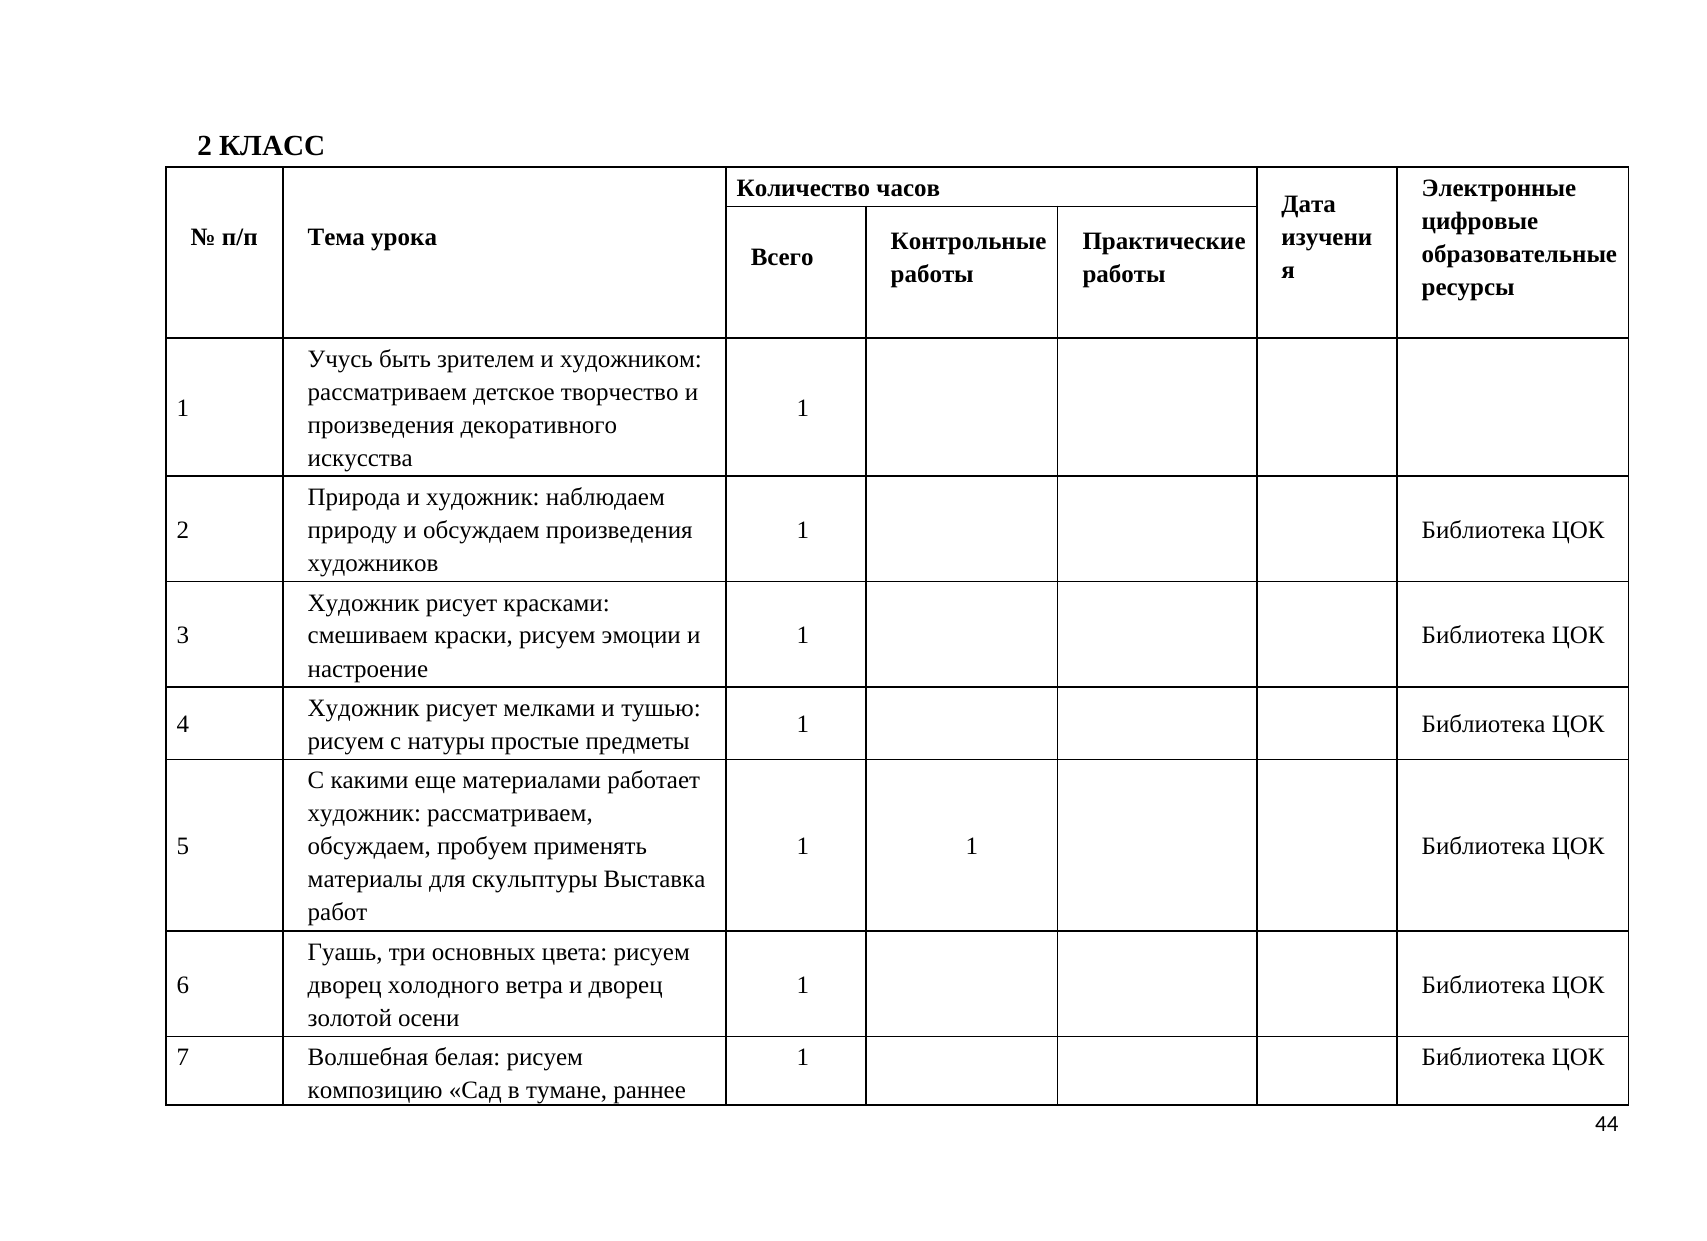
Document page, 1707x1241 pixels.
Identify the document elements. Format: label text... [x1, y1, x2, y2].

table_cell [1058, 477, 1256, 581]
table_cell 1 [727, 339, 865, 475]
table_cell 3 [167, 582, 282, 686]
table_cell С какими еще материалами работает художник: рассматриваем, обсуждаем, пробуем применять материалы для скульптуры Выставка работ [284, 760, 725, 930]
table_cell 7 [167, 1037, 282, 1104]
table_cell [867, 932, 1057, 1036]
table_cell Библиотека ЦОК [1398, 760, 1628, 930]
table_cell [1258, 932, 1396, 1036]
table_cell Художник рисует мелками и тушью: рисуем с натуры простые предметы [284, 688, 725, 759]
table_cell Библиотека ЦОК [1398, 932, 1628, 1036]
table_cell 4 [167, 688, 282, 759]
table_cell [867, 688, 1057, 759]
table_cell Библиотека ЦОК [1398, 688, 1628, 759]
table_header Электронные цифровые образовательные ресурсы [1398, 168, 1628, 337]
table_cell [1058, 932, 1256, 1036]
table_cell 1 [867, 760, 1057, 930]
table_cell Практические работы [1058, 207, 1256, 337]
table_cell 1 [167, 339, 282, 475]
table_cell 5 [167, 760, 282, 930]
table_cell [1058, 339, 1256, 475]
table_cell [1398, 339, 1628, 475]
table_cell 1 [727, 932, 865, 1036]
table_cell Библиотека ЦОК [1398, 477, 1628, 581]
table_cell Гуашь, три основных цвета: рисуем дворец холодного ветра и дворец золотой осени [284, 932, 725, 1036]
table_cell Художник рисует красками: смешиваем краски, рисуем эмоции и настроение [284, 582, 725, 686]
table_cell 1 [727, 477, 865, 581]
table_cell [1258, 1037, 1396, 1104]
table_cell [867, 582, 1057, 686]
table_cell [1258, 339, 1396, 475]
table_header № п/п [167, 168, 282, 337]
table_cell [1058, 582, 1256, 686]
table_header Дата изучения [1258, 168, 1396, 337]
table_cell 1 [727, 1037, 865, 1104]
table_cell [867, 1037, 1057, 1104]
table_cell [1258, 688, 1396, 759]
table_cell 2 [167, 477, 282, 581]
table_cell [1258, 477, 1396, 581]
table_cell Всего [727, 207, 865, 337]
table_header Тема урока [284, 168, 725, 337]
table_cell [1058, 1037, 1256, 1104]
table_cell Природа и художник: наблюдаем природу и обсуждаем произведения художников [284, 477, 725, 581]
table_cell [1058, 688, 1256, 759]
table_cell 1 [727, 760, 865, 930]
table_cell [284, 1037, 725, 1104]
table_cell 1 [727, 582, 865, 686]
table_cell Библиотека ЦОК [1398, 1037, 1628, 1104]
table_cell Контрольные работы [867, 207, 1057, 337]
table_header Количество часов [727, 168, 1256, 206]
table_cell 1 [727, 688, 865, 759]
table_cell 6 [167, 932, 282, 1036]
table_cell [867, 477, 1057, 581]
text 2 КЛАСС [190, 128, 1618, 161]
table_cell [867, 339, 1057, 475]
table_cell Библиотека ЦОК [1398, 582, 1628, 686]
table_cell [1058, 760, 1256, 930]
table_cell [1258, 582, 1396, 686]
table_cell Учусь быть зрителем и художником: рассматриваем детское творчество и произведения декоративного искусства [284, 339, 725, 475]
table_cell [1258, 760, 1396, 930]
